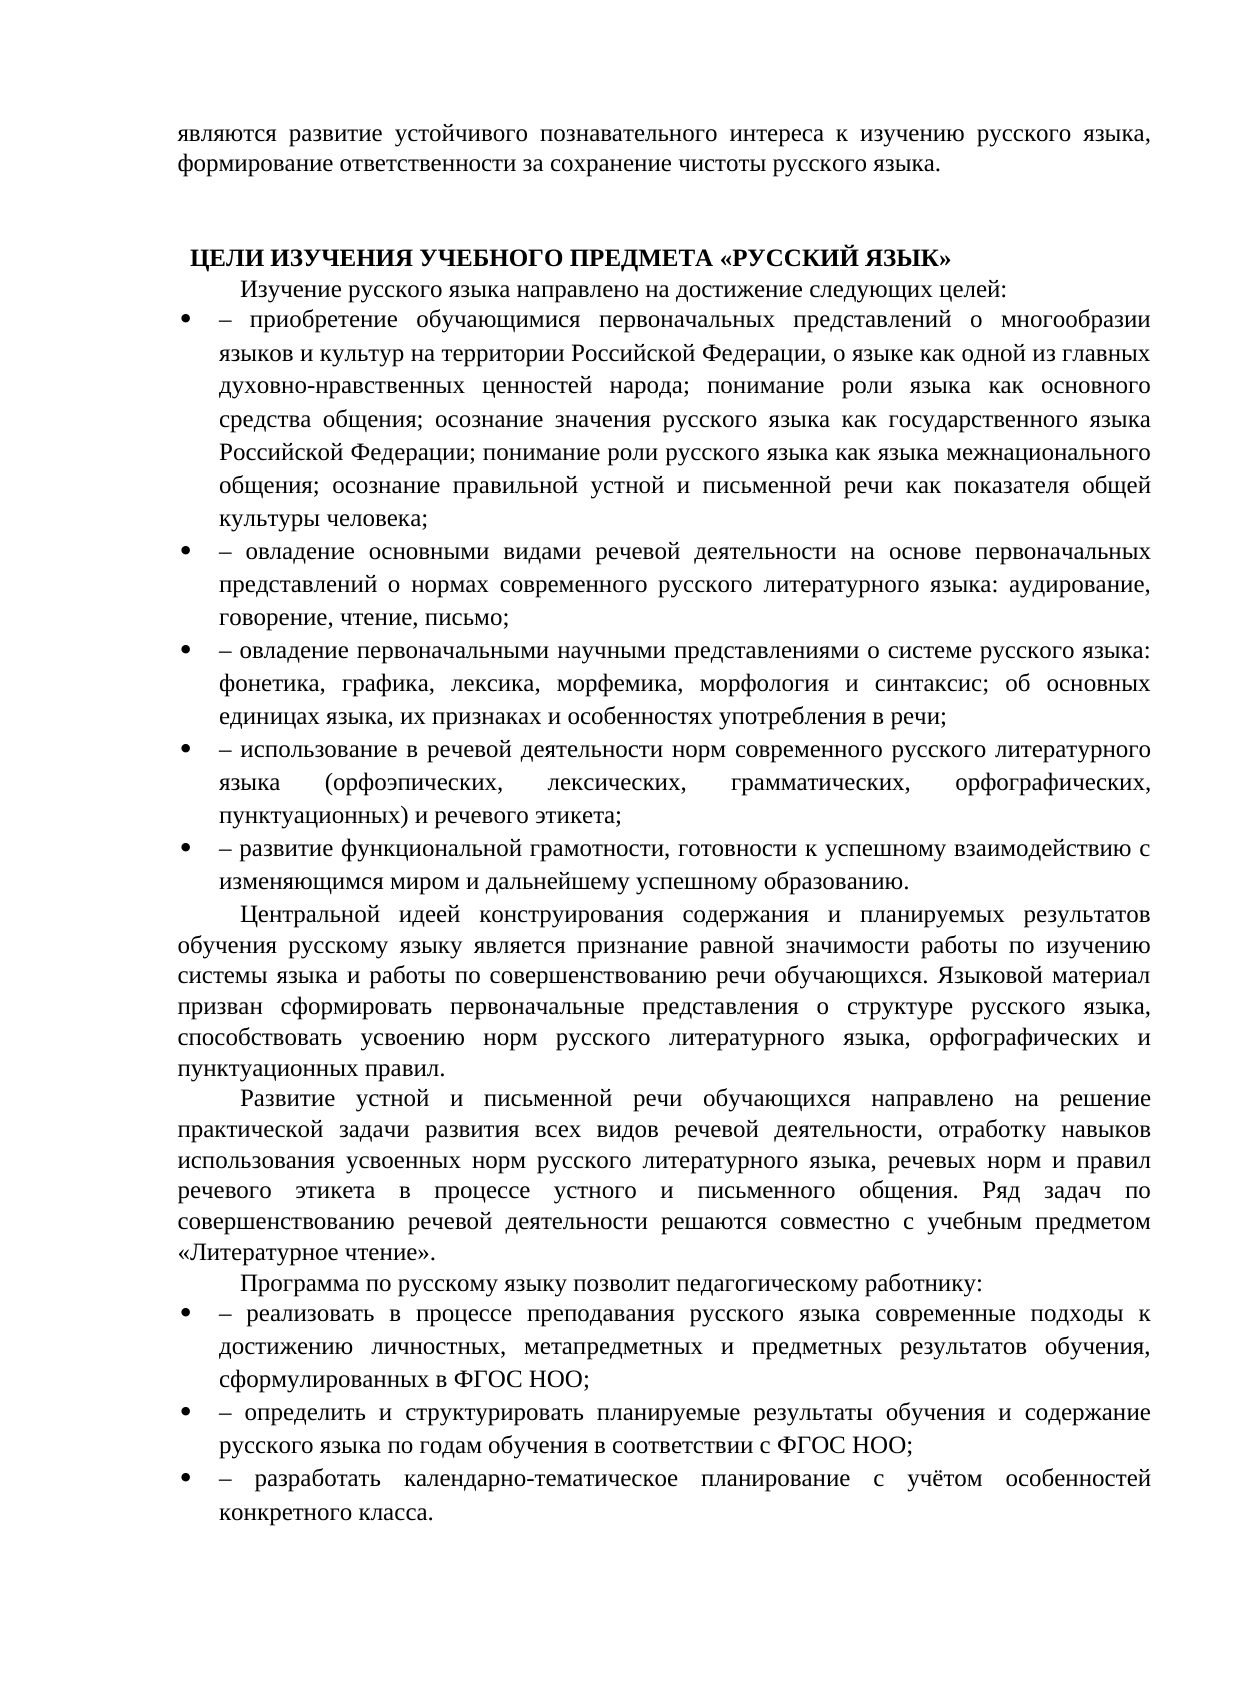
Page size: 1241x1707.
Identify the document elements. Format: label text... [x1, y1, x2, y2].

text Центральной идеей конструирования содержания и планируемых результатов обучения русскому языку является признание равной значимости работы по изучению системы языка и работы по совершенствованию речи обучающихся. Языковой материал призван сформировать первоначальные представления о структуре русского языка, способствовать усвоению норм русского литературного языка, орфографических и пунктуационных правил. [177, 899, 1152, 1081]
list – реализовать в процессе преподавания русского языка современные подходы к достижению личностных, метапредметных и предметных результатов обучения, сформулированных в ФГОС НОО; [181, 1298, 1152, 1393]
list – овладение первоначальными научными представлениями о системе русского языка: фонетика, графика, лексика, морфемика, морфология и синтаксис; об основных единицах языка, их признаках и особенностях употребления в речи; [181, 635, 1152, 729]
text ЦЕЛИ ИЗУЧЕНИЯ УЧЕБНОГО ПРЕДМЕТА «РУССКИЙ ЯЗЫК» [190, 243, 1152, 272]
list – использование в речевой деятельности норм современного русского литературного языка (орфоэпических, лексических, грамматических, орфографических, пунктуационных) и речевого этикета; [181, 734, 1152, 829]
list – овладение основными видами речевой деятельности на основе первоначальных представлений о нормах современного русского литературного языка: аудирование, говорение, чтение, письмо; [181, 536, 1152, 631]
text Программа по русскому языку позволит педагогическому работнику: [177, 1268, 1152, 1296]
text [177, 118, 1152, 177]
text Изучение русского языка направлено на достижение следующих целей: [177, 274, 1152, 303]
list – развитие функциональной грамотности, готовности к успешному взаимодействию с изменяющимся миром и дальнейшему успешному образованию. [181, 833, 1152, 895]
list – определить и структурировать планируемые результаты обучения и содержание русского языка по годам обучения в соответствии с ФГОС НОО; [181, 1397, 1152, 1459]
list – разработать календарно-тематическое планирование с учётом особенностей конкретного класса. [181, 1463, 1152, 1525]
list – приобретение обучающимися первоначальных представлений о многообразии языков и культур на территории Российской Федерации, о языке как одной из главных духовно-нравственных ценностей народа; понимание роли языка как основного средства общения; осознание значения русского языка как государственного языка Российской Федерации; понимание роли русского языка как языка межнационального общения; осознание правильной устной и письменной речи как показателя общей культуры человека; [181, 304, 1152, 531]
text Развитие устной и письменной речи обучающихся направлено на решение практической задачи развития всех видов речевой деятельности, отработку навыков использования усвоенных норм русского литературного языка, речевых норм и правил речевого этикета в процессе устного и письменного общения. Ряд задач по совершенствованию речевой деятельности решаются совместно с учебным предметом «Литературное чтение». [177, 1083, 1152, 1266]
